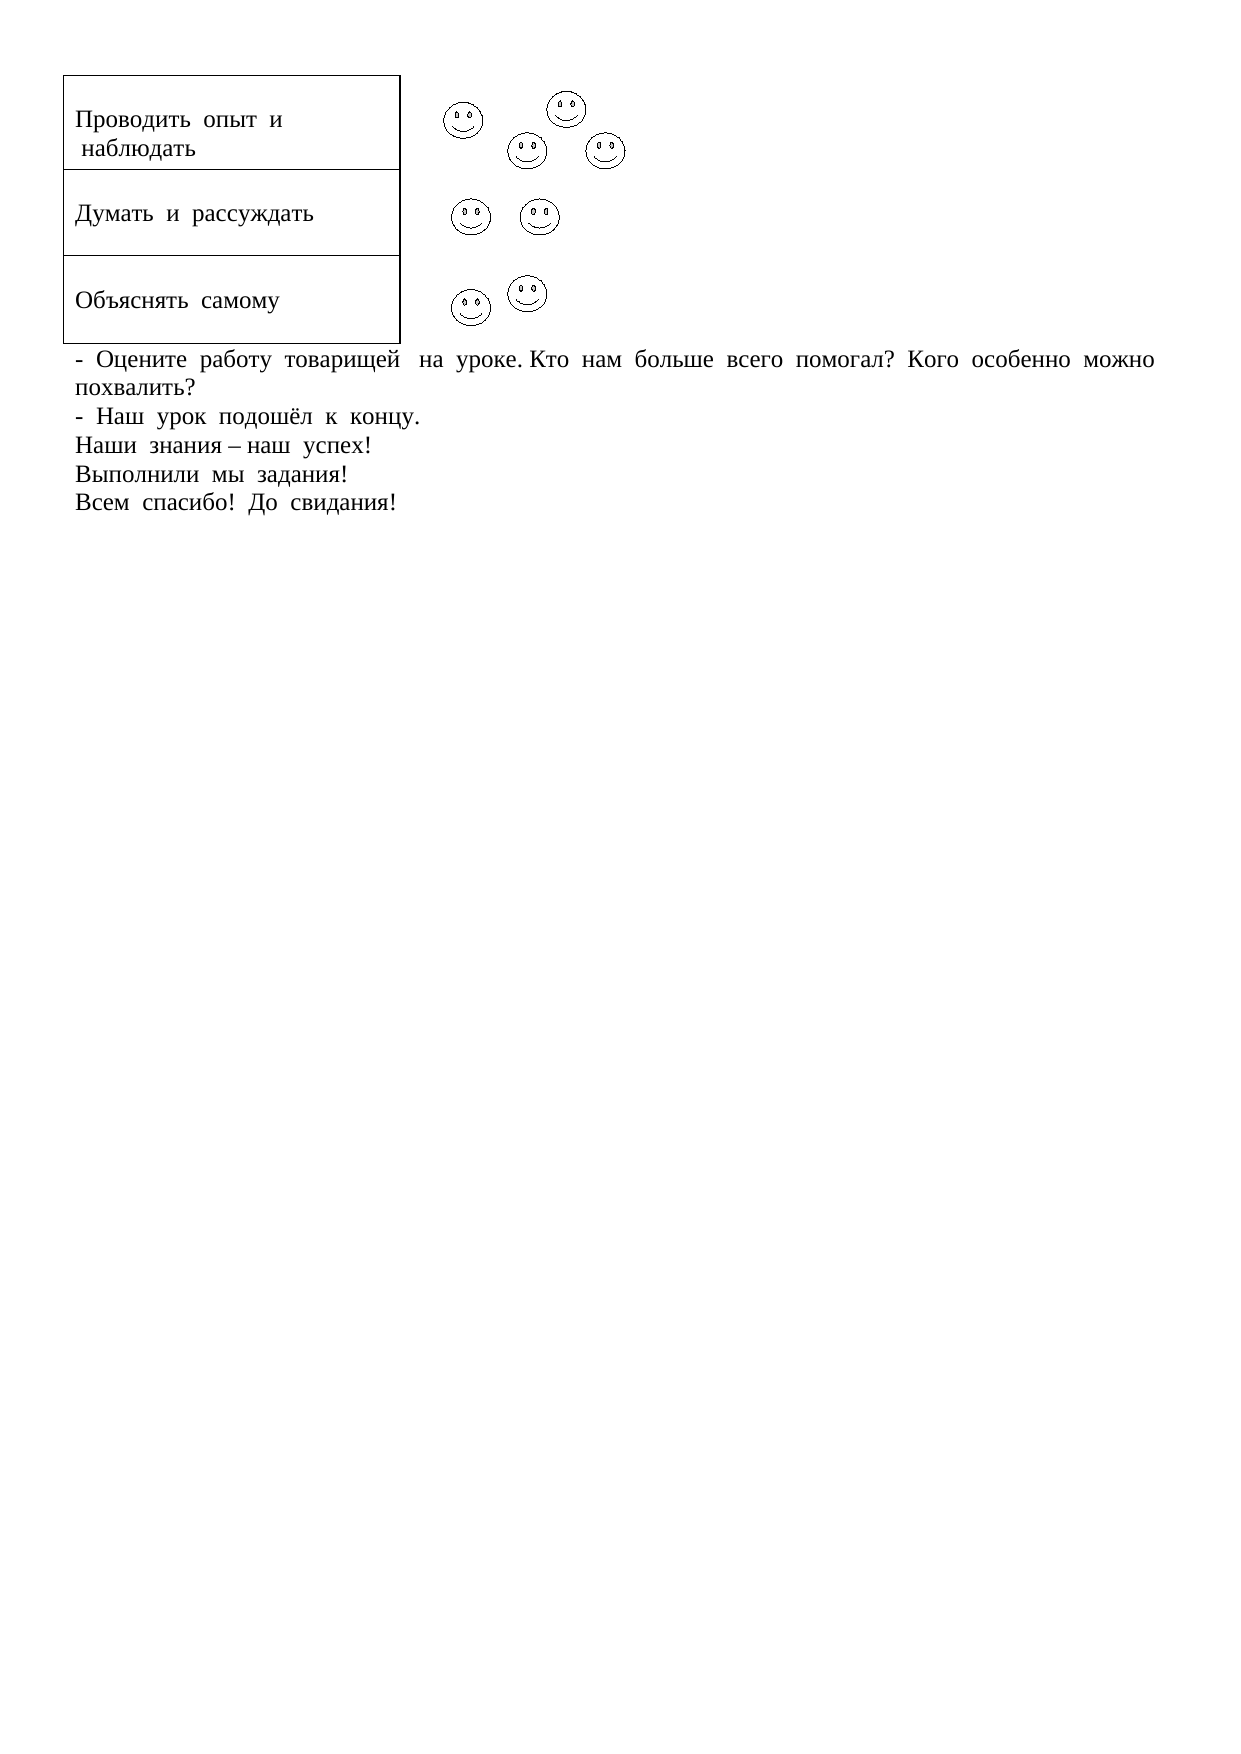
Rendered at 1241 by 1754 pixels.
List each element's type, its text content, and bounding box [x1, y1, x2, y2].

table_header Проводить опыт и наблюдать [64, 76, 399, 169]
text Наши знания – наш успех! [75, 430, 1165, 459]
table_cell Думать и рассуждать [64, 170, 399, 255]
text - Оцените работу товарищей на уроке. Кто нам больше всего помогал? Кого особенно можно похвалить? [75, 344, 1165, 401]
text Всем спасибо! До свидания! [75, 487, 1165, 516]
text Выполнили мы задания! [75, 459, 1165, 487]
table_cell Объяснять самому [64, 256, 399, 343]
text - Наш урок подошёл к концу. [75, 401, 1165, 430]
